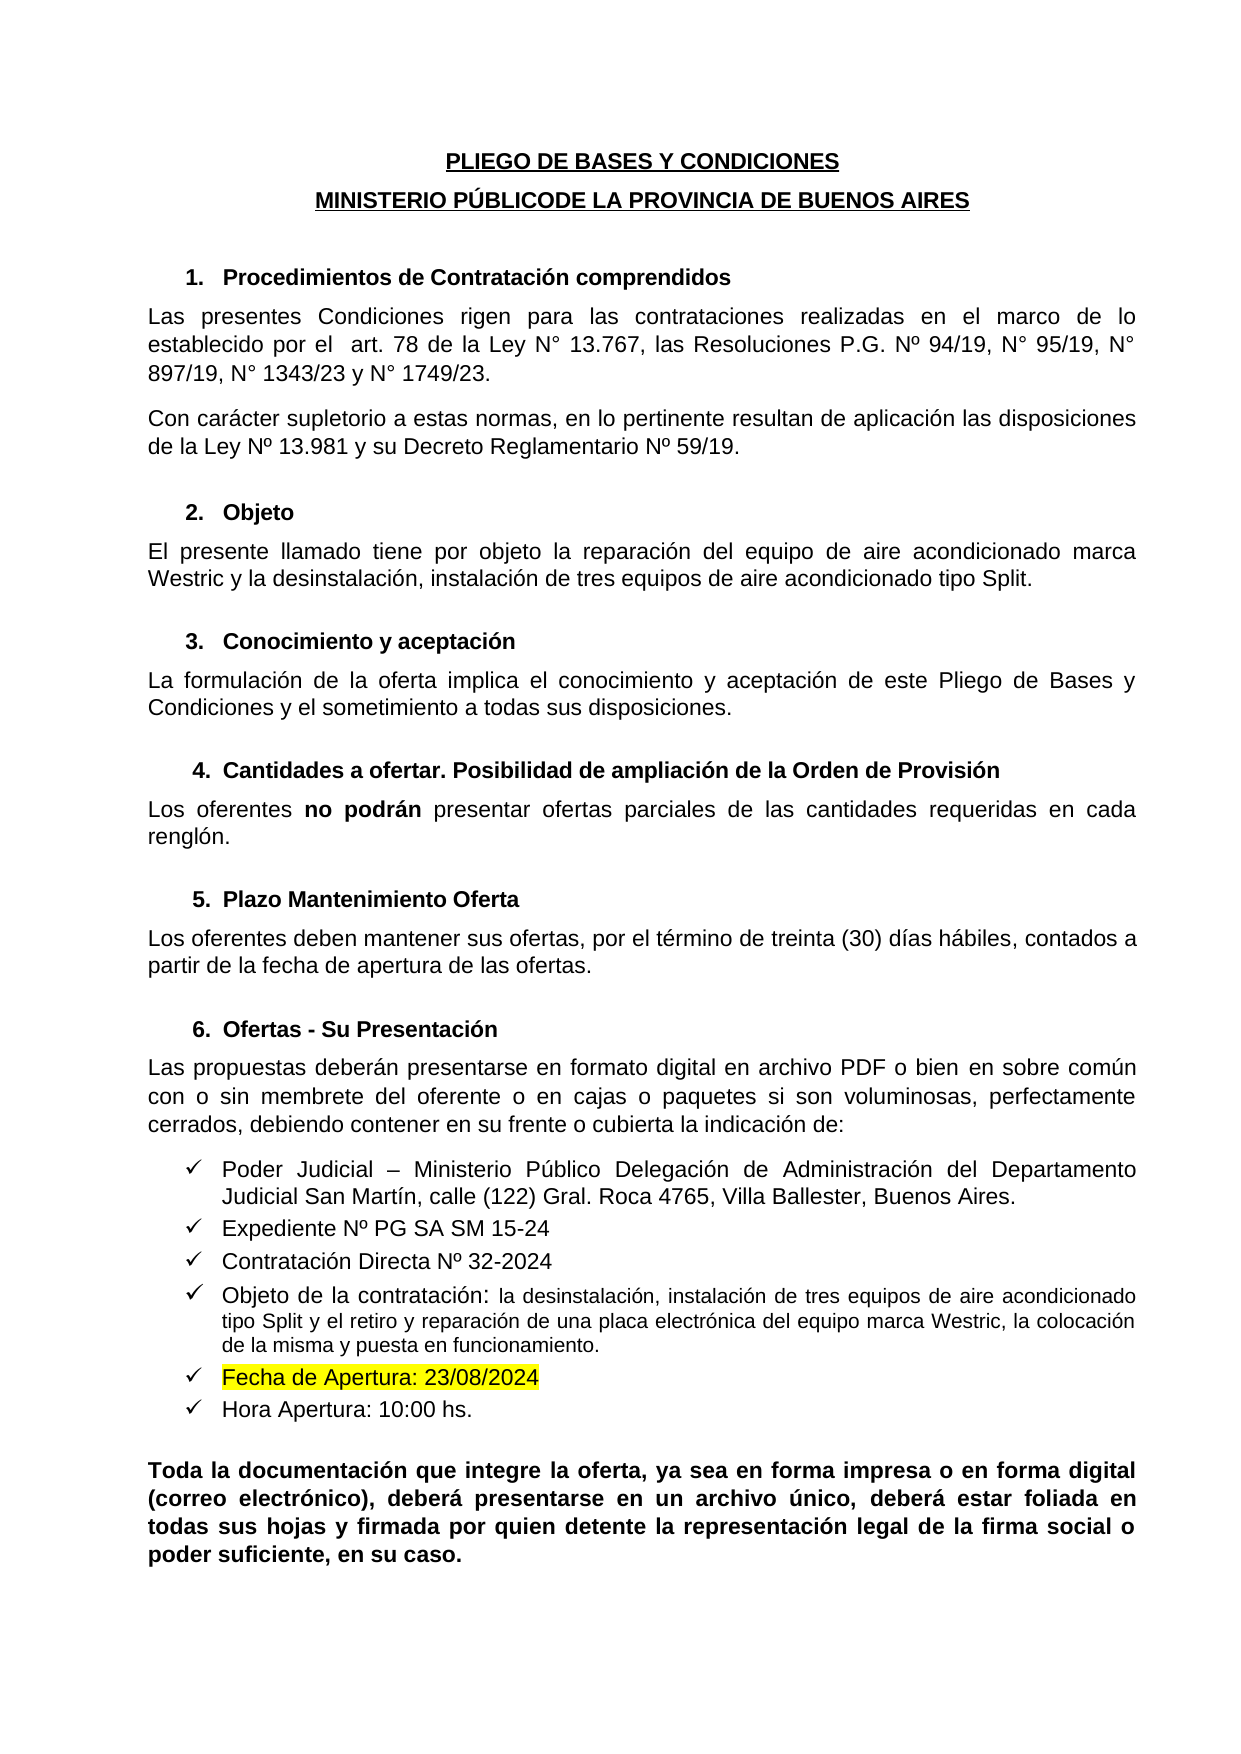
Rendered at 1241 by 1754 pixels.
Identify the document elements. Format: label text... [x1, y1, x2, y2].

subtitle Ofertas - Su Presentación [192, 1016, 1137, 1042]
text Con carácter supletorio a estas normas, en lo pertinente resultan de aplicación las disposiciones de la Ley Nº 13.981 y su Decreto Reglamentario Nº 59/19. [148, 405, 1137, 460]
text La formulación de la oferta implica el conocimiento y aceptación de este Pliego de Bases y Condiciones y el sometimiento a todas sus disposiciones. [148, 667, 1137, 720]
subtitle Procedimientos de Contratación comprendidos [185, 264, 1137, 290]
text Toda la documentación que integre la oferta, ya sea en forma impresa o en forma digital (correo electrónico), deberá presentarse en un archivo único, deberá estar foliada en todas sus hojas y firmada por quien detente la representación legal de la firma social o poder suficiente, en su caso. [148, 1457, 1137, 1568]
list Fecha de Apertura: 23/08/2024 [184, 1363, 1137, 1390]
list Contratación Directa Nº 32-2024 [184, 1248, 1137, 1274]
text Los oferentes no podrán presentar ofertas parciales de las cantidades requeridas en cada renglón. [148, 796, 1137, 849]
subtitle Cantidades a ofertar. Posibilidad de ampliación de la Orden de Provisión [192, 757, 1137, 784]
list Hora Apertura: 10:00 hs. [184, 1396, 1137, 1422]
subtitle PLIEGO DE BASES Y CONDICIONES [148, 148, 1137, 174]
list Poder Judicial – Ministerio Público Delegación de Administración del Departamento Judicial San Martín, calle (122) Gral. Roca 4765, Villa Ballester, Buenos Aires. [184, 1156, 1137, 1209]
subtitle MINISTERIO PÚBLICODE BUENOS AIRES [148, 187, 1137, 213]
subtitle Conocimiento y aceptación [185, 628, 1137, 655]
text El presente llamado tiene por objeto la reparación del equipo de aire acondicionado marca Westric y la desinstalación, instalación de tres equipos de aire acondicionado tipo Split. [148, 538, 1137, 591]
list Expediente Nº PG SA SM 15-24 [184, 1215, 1137, 1242]
subtitle Plazo Mantenimiento Oferta [192, 886, 1137, 913]
text Las presentes Condiciones rigen para las contrataciones realizadas en el marco de lo establecido por el art. 78 de la Ley N° 13.767, las Resoluciones P.G. Nº 94/19, N° 95/19, N° 897/19, N° 1343/23 y N° 1749/23. [148, 303, 1137, 386]
text Los oferentes deben mantener sus ofertas, por el término de treinta (30) días hábiles, contados a partir de la fecha de apertura de las ofertas. [148, 925, 1137, 978]
list Objeto de la contratación: la desinstalación, instalación de tres equipos de aire acondicionado tipo Split y el retiro y reparación de una placa electrónica del equipo marca Westric, la colocación de la misma y puesta en funcionamiento. [184, 1281, 1137, 1357]
text Las propuestas deberán presentarse en formato digital en archivo PDF o bien en sobre común con o sin membrete del oferente o en cajas o paquetes si son voluminosas, perfectamente cerrados, debiendo contener en su frente o cubierta la indicación de: [148, 1054, 1137, 1138]
subtitle Objeto [185, 499, 1137, 526]
